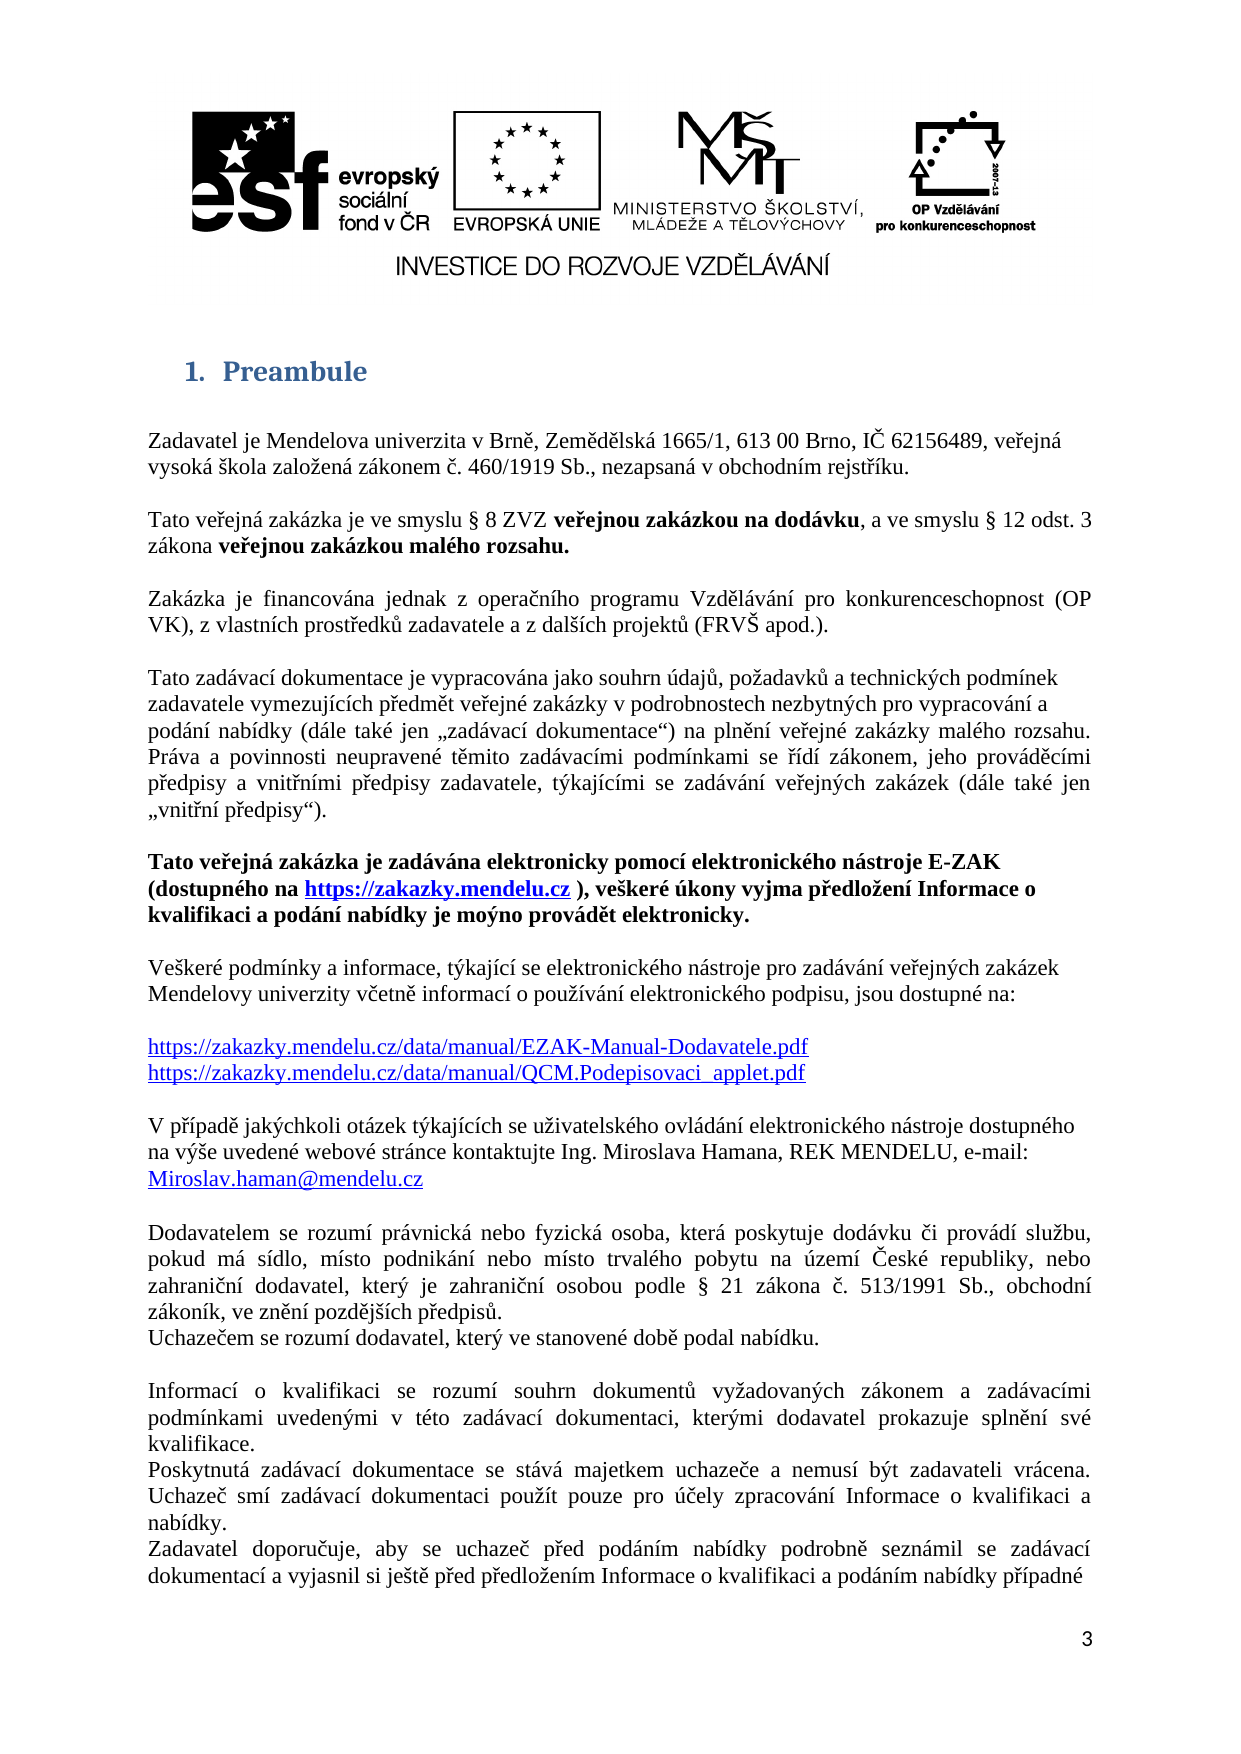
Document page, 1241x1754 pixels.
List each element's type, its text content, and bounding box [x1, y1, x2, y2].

text kvalifikaci a podání nabídky je moýno provádět elektronicky. [148, 901, 1093, 927]
text (dostupného na https://zakazky.mendelu.cz ), veškeré úkony vyjma předložení Informace o [148, 875, 1093, 901]
text V případě jakýchkoli otázek týkajících se uživatelského ovládání elektronického nástroje dostupného [148, 1112, 1093, 1138]
subtitle Preambule [185, 355, 1093, 388]
text Miroslav.haman@mendelu.cz [148, 1165, 1093, 1191]
text na výše uvedené webové stránce kontaktujte Ing. Miroslava Hamana, REK MENDELU, e-mail: [148, 1138, 1093, 1165]
text Mendelovy univerzity včetně informací o používání elektronického podpisu, jsou dostupné na: [148, 980, 1093, 1007]
text Veškeré podmínky a informace, týkající se elektronického nástroje pro zadávání veřejných zakázek [148, 954, 1093, 980]
text Poskytnutá zadávací dokumentace se stává majetkem uchazeče a nemusí být zadavateli vrácena. Uchazeč smí zadávací dokumentaci použít pouze pro účely zpracování Informace o kvalifikaci a nabídky. [148, 1456, 1093, 1535]
picture [147, 73, 1093, 305]
text Zakázka je financována jednak z operačního programu Vzdělávání pro konkurenceschopnost (OP VK), z vlastních prostředků zadavatele a z dalších projektů (FRVŠ apod.). [148, 585, 1093, 638]
text Tato zadávací dokumentace je vypracována jako souhrn údajů, požadavků a technických podmínek [148, 664, 1093, 690]
text Tato veřejná zakázka je zadávána elektronicky pomocí elektronického nástroje E-ZAK [148, 848, 1093, 875]
text Tato veřejná zakázka je ve smyslu § 8 ZVZ veřejnou zakázkou na dodávku, a ve smyslu § 12 odst. 3 zákona veřejnou zakázkou malého rozsahu. [148, 506, 1093, 558]
text vysoká škola založená zákonem č. 460/1919 Sb., nezapsaná v obchodním rejstříku. [148, 453, 1093, 479]
text Informací o kvalifikaci se rozumí souhrn dokumentů vyžadovaných zákonem a zadávacími podmínkami uvedenými v této zadávací dokumentaci, kterými dodavatel prokazuje splnění své kvalifikace. [148, 1377, 1093, 1456]
text https://zakazky.mendelu.cz/data/manual/QCM.Podepisovaci_applet.pdf [148, 1059, 1093, 1086]
text Dodavatelem se rozumí právnická nebo fyzická osoba, která poskytuje dodávku či provádí službu, pokud má sídlo, místo podnikání nebo místo trvalého pobytu na území České republiky, nebo zahraniční dodavatel, který je zahraniční osobou podle § 21 zákona č. 513/1991 Sb., obchodní zákoník, ve znění pozdějších předpisů. [148, 1219, 1093, 1324]
text Zadavatel doporučuje, aby se uchazeč před podáním nabídky podrobně seznámil se zadávací dokumentací a vyjasnil si ještě před předložením Informace o kvalifikaci a podáním nabídky případné [148, 1535, 1093, 1588]
text zadavatele vymezujících předmět veřejné zakázky v podrobnostech nezbytných pro vypracování a [148, 690, 1093, 717]
text podání nabídky (dále také jen „zadávací dokumentace“) na plnění veřejné zakázky malého rozsahu. Práva a povinnosti neupravené těmito zadávacími podmínkami se řídí zákonem, jeho prováděcími předpisy a vnitřními předpisy zadavatele, týkajícími se zadávání veřejných zakázek (dále také jen „vnitřní předpisy“). [148, 717, 1093, 822]
text https://zakazky.mendelu.cz/data/manual/EZAK-Manual-Dodavatele.pdf [148, 1033, 1093, 1059]
text Zadavatel je Mendelova univerzita v Brně, Zemědělská 1665/1, 613 00 Brno, IČ 62156489, veřejná [148, 427, 1093, 453]
text Uchazečem se rozumí dodavatel, který ve stanovené době podal nabídku. [148, 1324, 1093, 1351]
